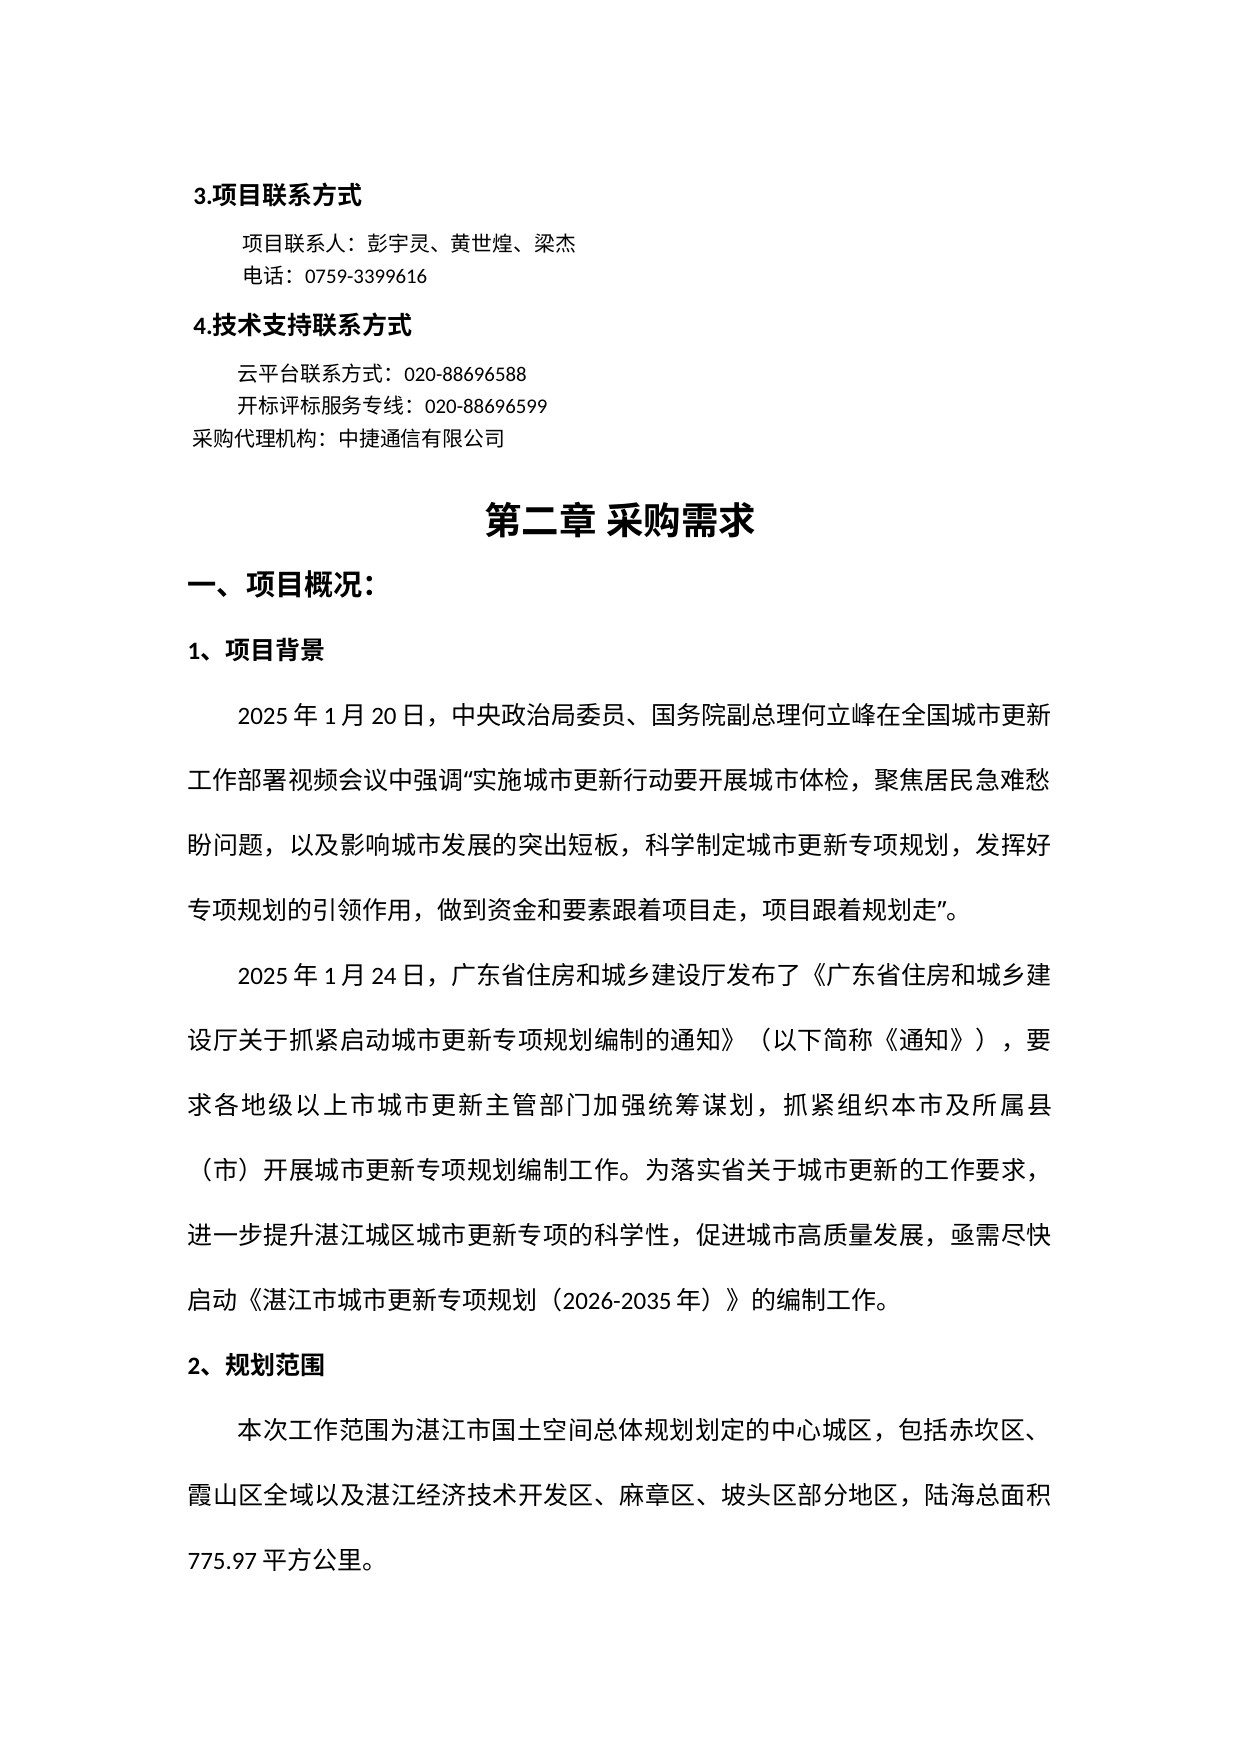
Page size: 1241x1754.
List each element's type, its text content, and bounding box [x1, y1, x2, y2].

text 3.项目联系方式 [187, 162, 1053, 227]
text 电话：0759-3399616 [187, 259, 1053, 292]
text 4.技术支持联系方式 [187, 292, 1053, 357]
text 1、项目背景 [187, 617, 1053, 682]
text 2025年1月20日，中央政治局委员、国务院副总理何立峰在全国城市更新工作部署视频会议中强调“实施城市更新行动要开展城市体检，聚焦居民急难愁盼问题，以及影响城市发展的突出短板，科学制定城市更新专项规划，发挥好专项规划的引领作用，做到资金和要素跟着项目走，项目跟着规划走”。 [187, 682, 1053, 942]
text 项目联系人：彭宇灵、黄世煌、梁杰 [187, 227, 1053, 259]
text 采购代理机构：中捷通信有限公司 [187, 422, 1053, 454]
text 2025年1月24日，广东省住房和城乡建设厅发布了《广东省住房和城乡建设厅关于抓紧启动城市更新专项规划编制的通知》（以下简称《通知》），要求各地级以上市城市更新主管部门加强统筹谋划，抓紧组织本市及所属县（市）开展城市更新专项规划编制工作。为落实省关于城市更新的工作要求，进一步提升湛江城区城市更新专项的科学性，促进城市高质量发展，亟需尽快启动《湛江市城市更新专项规划（2026-2035年）》的编制工作。 [187, 942, 1053, 1332]
text 一、项目概况： [187, 552, 1053, 617]
text 云平台联系方式：020-88696588 [187, 357, 1053, 389]
text 开标评标服务专线：020-88696599 [187, 389, 1053, 422]
text 2、规划范围 [187, 1332, 1053, 1397]
text 本次工作范围为湛江市国土空间总体规划划定的中心城区，包括赤坎区、霞山区全域以及湛江经济技术开发区、麻章区、坡头区部分地区，陆海总面积775.97平方公里。 [187, 1397, 1053, 1592]
text 第二章 采购需求 [187, 487, 1053, 552]
